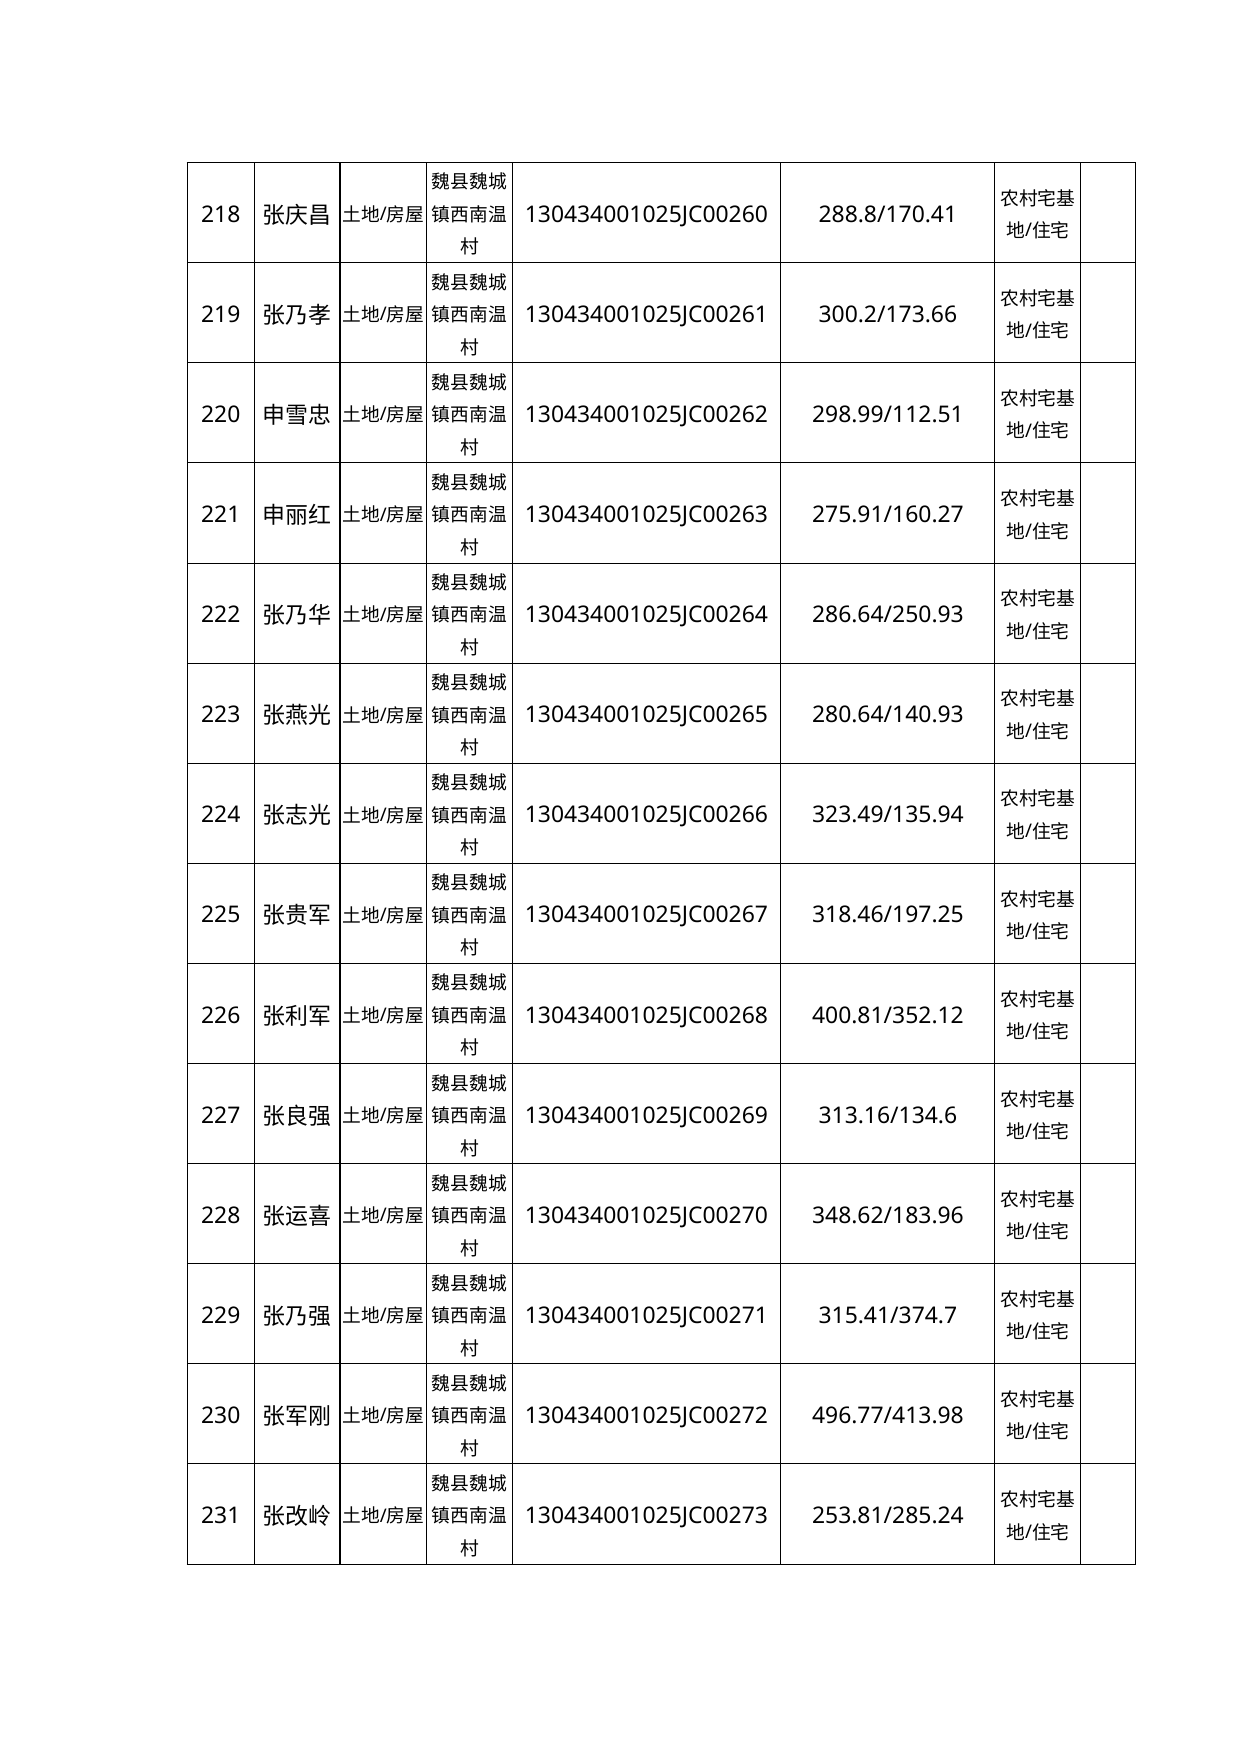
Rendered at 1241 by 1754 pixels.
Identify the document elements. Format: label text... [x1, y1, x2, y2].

table_cell [1081, 664, 1135, 763]
table_cell 张贵军 [255, 864, 339, 963]
table_cell 土地/房屋 [341, 564, 426, 662]
table_cell 280.64/140.93 [781, 664, 994, 763]
table_cell 130434001025JC00267 [513, 864, 780, 963]
table_cell 农村宅基地/住宅 [995, 263, 1080, 362]
table_cell 298.99/112.51 [781, 363, 994, 462]
table_cell 130434001025JC00272 [513, 1364, 780, 1463]
table_cell 土地/房屋 [341, 1364, 426, 1463]
table_cell 227 [188, 1064, 254, 1163]
table_cell 张利军 [255, 964, 339, 1063]
table_cell [1081, 1464, 1135, 1563]
table_cell 315.41/374.7 [781, 1264, 994, 1363]
table_cell 224 [188, 764, 254, 863]
table_cell 231 [188, 1464, 254, 1563]
table_cell [1081, 564, 1135, 662]
table_cell 农村宅基地/住宅 [995, 1364, 1080, 1463]
table_cell 张志光 [255, 764, 339, 863]
table_cell 130434001025JC00264 [513, 564, 780, 662]
table_cell 130434001025JC00266 [513, 764, 780, 863]
table_cell 魏县魏城镇西南温村 [427, 1364, 512, 1463]
table_cell 张庆昌 [255, 163, 339, 262]
table_cell [1081, 764, 1135, 863]
table_cell 张乃华 [255, 564, 339, 662]
table_cell [1081, 163, 1135, 262]
table_cell 313.16/134.6 [781, 1064, 994, 1163]
table_cell 土地/房屋 [341, 664, 426, 763]
table_cell 130434001025JC00273 [513, 1464, 780, 1563]
table_cell 农村宅基地/住宅 [995, 463, 1080, 562]
table_cell 496.77/413.98 [781, 1364, 994, 1463]
table_cell 魏县魏城镇西南温村 [427, 1264, 512, 1363]
table_cell 农村宅基地/住宅 [995, 1264, 1080, 1363]
table_cell 农村宅基地/住宅 [995, 363, 1080, 462]
table_cell 130434001025JC00261 [513, 263, 780, 362]
table_cell 魏县魏城镇西南温村 [427, 1464, 512, 1563]
table_cell 318.46/197.25 [781, 864, 994, 963]
table_cell [1081, 363, 1135, 462]
table_cell 130434001025JC00268 [513, 964, 780, 1063]
table_cell 土地/房屋 [341, 864, 426, 963]
table_cell 土地/房屋 [341, 463, 426, 562]
table_cell 农村宅基地/住宅 [995, 1064, 1080, 1163]
table_cell 130434001025JC00262 [513, 363, 780, 462]
table_cell 219 [188, 263, 254, 362]
table_cell 张燕光 [255, 664, 339, 763]
table_cell [1081, 463, 1135, 562]
table_cell 288.8/170.41 [781, 163, 994, 262]
table_cell 130434001025JC00263 [513, 463, 780, 562]
table_cell 土地/房屋 [341, 263, 426, 362]
table_cell 300.2/173.66 [781, 263, 994, 362]
table_cell 农村宅基地/住宅 [995, 163, 1080, 262]
table_cell 张改岭 [255, 1464, 339, 1563]
table_cell 275.91/160.27 [781, 463, 994, 562]
table_cell 土地/房屋 [341, 764, 426, 863]
table_cell 221 [188, 463, 254, 562]
table_cell 土地/房屋 [341, 1464, 426, 1563]
table_cell 土地/房屋 [341, 1164, 426, 1263]
table_cell 226 [188, 964, 254, 1063]
table_cell 张乃强 [255, 1264, 339, 1363]
table_cell 农村宅基地/住宅 [995, 764, 1080, 863]
table_cell 魏县魏城镇西南温村 [427, 363, 512, 462]
table_cell 农村宅基地/住宅 [995, 664, 1080, 763]
table_cell 土地/房屋 [341, 363, 426, 462]
table_cell 400.81/352.12 [781, 964, 994, 1063]
table_cell 253.81/285.24 [781, 1464, 994, 1563]
table_cell 魏县魏城镇西南温村 [427, 964, 512, 1063]
table_cell 魏县魏城镇西南温村 [427, 864, 512, 963]
table_cell 土地/房屋 [341, 1064, 426, 1163]
table_cell 225 [188, 864, 254, 963]
table_cell 223 [188, 664, 254, 763]
table_cell 土地/房屋 [341, 964, 426, 1063]
table_cell 229 [188, 1264, 254, 1363]
table_cell 218 [188, 163, 254, 262]
table_cell [1081, 864, 1135, 963]
table_cell 农村宅基地/住宅 [995, 864, 1080, 963]
table_cell 农村宅基地/住宅 [995, 564, 1080, 662]
table_cell 220 [188, 363, 254, 462]
table_cell 张军刚 [255, 1364, 339, 1463]
table_cell 魏县魏城镇西南温村 [427, 664, 512, 763]
table_cell 130434001025JC00265 [513, 664, 780, 763]
table_cell 魏县魏城镇西南温村 [427, 263, 512, 362]
table_cell 农村宅基地/住宅 [995, 1164, 1080, 1263]
table_cell 土地/房屋 [341, 163, 426, 262]
table_cell 130434001025JC00270 [513, 1164, 780, 1263]
table_cell [1081, 263, 1135, 362]
table_cell 魏县魏城镇西南温村 [427, 163, 512, 262]
table_cell 农村宅基地/住宅 [995, 964, 1080, 1063]
table_cell 323.49/135.94 [781, 764, 994, 863]
table_cell 张运喜 [255, 1164, 339, 1263]
table_cell 张乃孝 [255, 263, 339, 362]
table_cell 230 [188, 1364, 254, 1463]
table_cell 348.62/183.96 [781, 1164, 994, 1263]
table_cell 130434001025JC00260 [513, 163, 780, 262]
table_cell 魏县魏城镇西南温村 [427, 1064, 512, 1163]
table_cell 魏县魏城镇西南温村 [427, 1164, 512, 1263]
table_cell 222 [188, 564, 254, 662]
table_cell 228 [188, 1164, 254, 1263]
table_cell 魏县魏城镇西南温村 [427, 463, 512, 562]
table_cell [1081, 1164, 1135, 1263]
table_cell 农村宅基地/住宅 [995, 1464, 1080, 1563]
table_cell 魏县魏城镇西南温村 [427, 764, 512, 863]
table_cell [1081, 964, 1135, 1063]
table_cell 130434001025JC00269 [513, 1064, 780, 1163]
table_cell 申丽红 [255, 463, 339, 562]
table_cell 魏县魏城镇西南温村 [427, 564, 512, 662]
table_cell 286.64/250.93 [781, 564, 994, 662]
table_cell 130434001025JC00271 [513, 1264, 780, 1363]
table_cell 申雪忠 [255, 363, 339, 462]
table_cell [1081, 1364, 1135, 1463]
table_cell 张良强 [255, 1064, 339, 1163]
table_cell [1081, 1064, 1135, 1163]
table_cell 土地/房屋 [341, 1264, 426, 1363]
table_cell [1081, 1264, 1135, 1363]
